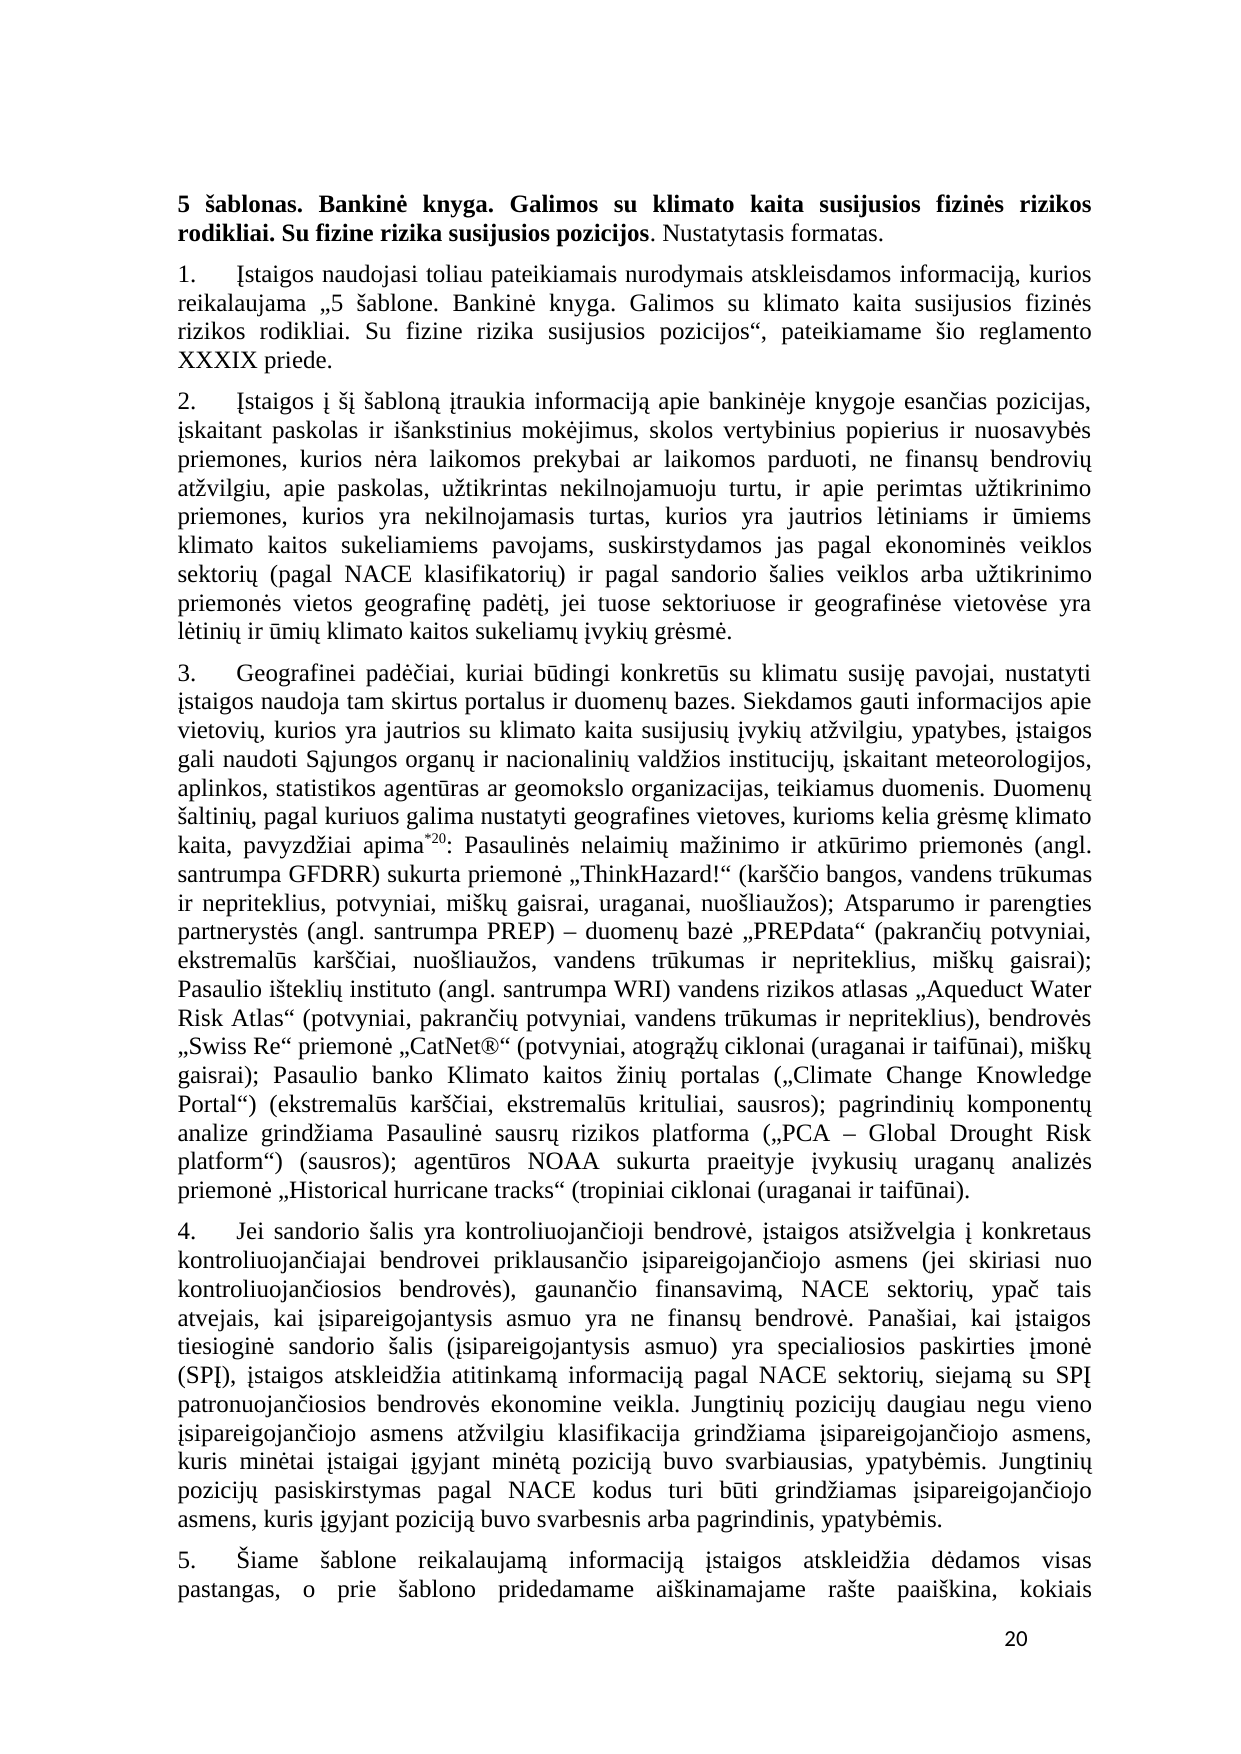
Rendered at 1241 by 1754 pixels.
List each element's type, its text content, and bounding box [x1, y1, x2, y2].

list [177, 1545, 1092, 1603]
text 5 šablonas. Bankinė knyga. Galimos su klimato kaita susijusios fizinės rizikos rodikliai. Su fizine rizika susijusios pozicijos. Nustatytasis formatas. [177, 189, 1092, 246]
list Įstaigos į šį šabloną įtraukia informaciją apie bankinėje knygoje esančias pozicijas, įskaitant paskolas ir išankstinius mokėjimus, skolos vertybinius popierius ir nuosavybės priemones, kurios nėra laikomos prekybai ar laikomos parduoti, ne finansų bendrovių atžvilgiu, apie paskolas, užtikrintas nekilnojamuoju turtu, ir apie perimtas užtikrinimo priemones, kurios yra nekilnojamasis turtas, kurios yra jautrios lėtiniams ir ūmiems klimato kaitos sukeliamiems pavojams, suskirstydamos jas pagal ekonominės veiklos sektorių (pagal NACE klasifikatorių) ir pagal sandorio šalies veiklos arba užtikrinimo priemonės vietos geografinę padėtį, jei tuose sektoriuose ir geografinėse vietovėse yra lėtinių ir ūmių klimato kaitos sukeliamų įvykių grėsmė. [177, 386, 1092, 645]
list Geografinei padėčiai, kuriai būdingi konkretūs su klimatu susiję pavojai, nustatyti įstaigos naudoja tam skirtus portalus ir duomenų bazes. Siekdamos gauti informacijos apie vietovių, kurios yra jautrios su klimato kaita susijusių įvykių atžvilgiu, ypatybes, įstaigos gali naudoti Sąjungos organų ir nacionalinių valdžios institucijų, įskaitant meteorologijos, aplinkos, statistikos agentūras ar geomokslo organizacijas, teikiamus duomenis. Duomenų šaltinių, pagal kuriuos galima nustatyti geografines vietoves, kurioms kelia grėsmę klimato kaita, pavyzdžiai apima*20: Pasaulinės nelaimių mažinimo ir atkūrimo priemonės (angl. santrumpa GFDRR) sukurta priemonė „ThinkHazard!“ (karščio bangos, vandens trūkumas ir nepriteklius, potvyniai, miškų gaisrai, uraganai, nuošliaužos); Atsparumo ir parengties partnerystės (angl. santrumpa PREP) – duomenų bazė „PREPdata“ (pakrančių potvyniai, ekstremalūs karščiai, nuošliaužos, vandens trūkumas ir nepriteklius, miškų gaisrai); Pasaulio išteklių instituto (angl. santrumpa WRI) vandens rizikos atlasas „Aqueduct Water Risk Atlas“ (potvyniai, pakrančių potvyniai, vandens trūkumas ir nepriteklius), bendrovės „Swiss Re“ priemonė „CatNet®“ (potvyniai, atogrąžų ciklonai (uraganai ir taifūnai), miškų gaisrai); Pasaulio banko Klimato kaitos žinių portalas („Climate Change Knowledge Portal“) (ekstremalūs karščiai, ekstremalūs krituliai, sausros); pagrindinių komponentų analize grindžiama Pasaulinė sausrų rizikos platforma („PCA – Global Drought Risk platform“) (sausros); agentūros NOAA sukurta praeityje įvykusių uraganų analizės priemonė „Historical hurricane tracks“ (tropiniai ciklonai (uraganai ir taifūnai). [177, 658, 1092, 1204]
list Įstaigos naudojasi toliau pateikiamais nurodymais atskleisdamos informaciją, kurios reikalaujama „5 šablone. Bankinė knyga. Galimos su klimato kaita susijusios fizinės rizikos rodikliai. Su fizine rizika susijusios pozicijos“, pateikiamame šio reglamento XXXIX priede. [177, 259, 1092, 374]
list Jei sandorio šalis yra kontroliuojančioji bendrovė, įstaigos atsižvelgia į konkretaus kontroliuojančiajai bendrovei priklausančio įsipareigojančiojo asmens (jei skiriasi nuo kontroliuojančiosios bendrovės), gaunančio finansavimą, NACE sektorių, ypač tais atvejais, kai įsipareigojantysis asmuo yra ne finansų bendrovė. Panašiai, kai įstaigos tiesioginė sandorio šalis (įsipareigojantysis asmuo) yra specialiosios paskirties įmonė (SPĮ), įstaigos atskleidžia atitinkamą informaciją pagal NACE sektorių, siejamą su SPĮ patronuojančiosios bendrovės ekonomine veikla. Jungtinių pozicijų daugiau negu vieno įsipareigojančiojo asmens atžvilgiu klasifikacija grindžiama įsipareigojančiojo asmens, kuris minėtai įstaigai įgyjant minėtą poziciją buvo svarbiausias, ypatybėmis. Jungtinių pozicijų pasiskirstymas pagal NACE kodus turi būti grindžiamas įsipareigojančiojo asmens, kuris įgyjant poziciją buvo svarbesnis arba pagrindinis, ypatybėmis. [177, 1216, 1092, 1533]
